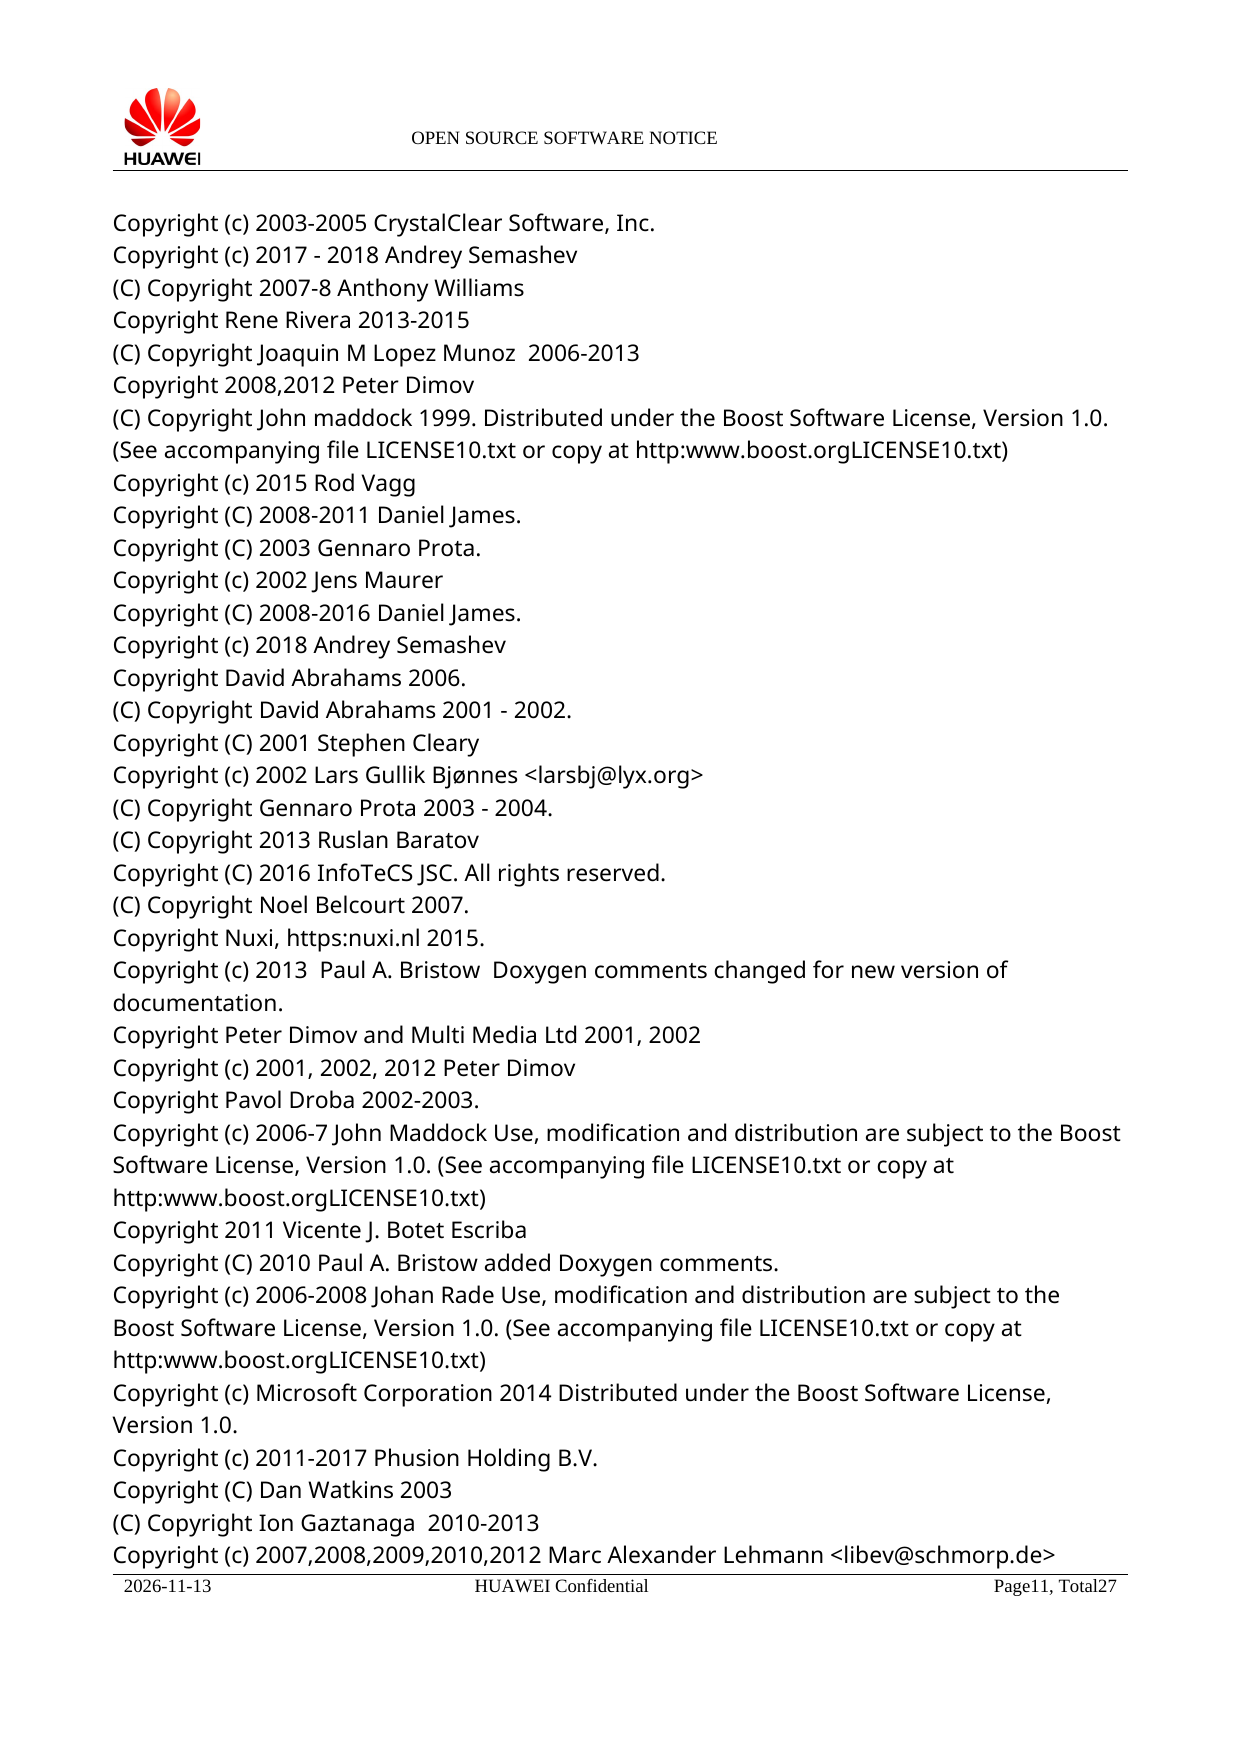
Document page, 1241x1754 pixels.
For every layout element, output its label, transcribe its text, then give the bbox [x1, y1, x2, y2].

picture [124, 88, 201, 165]
